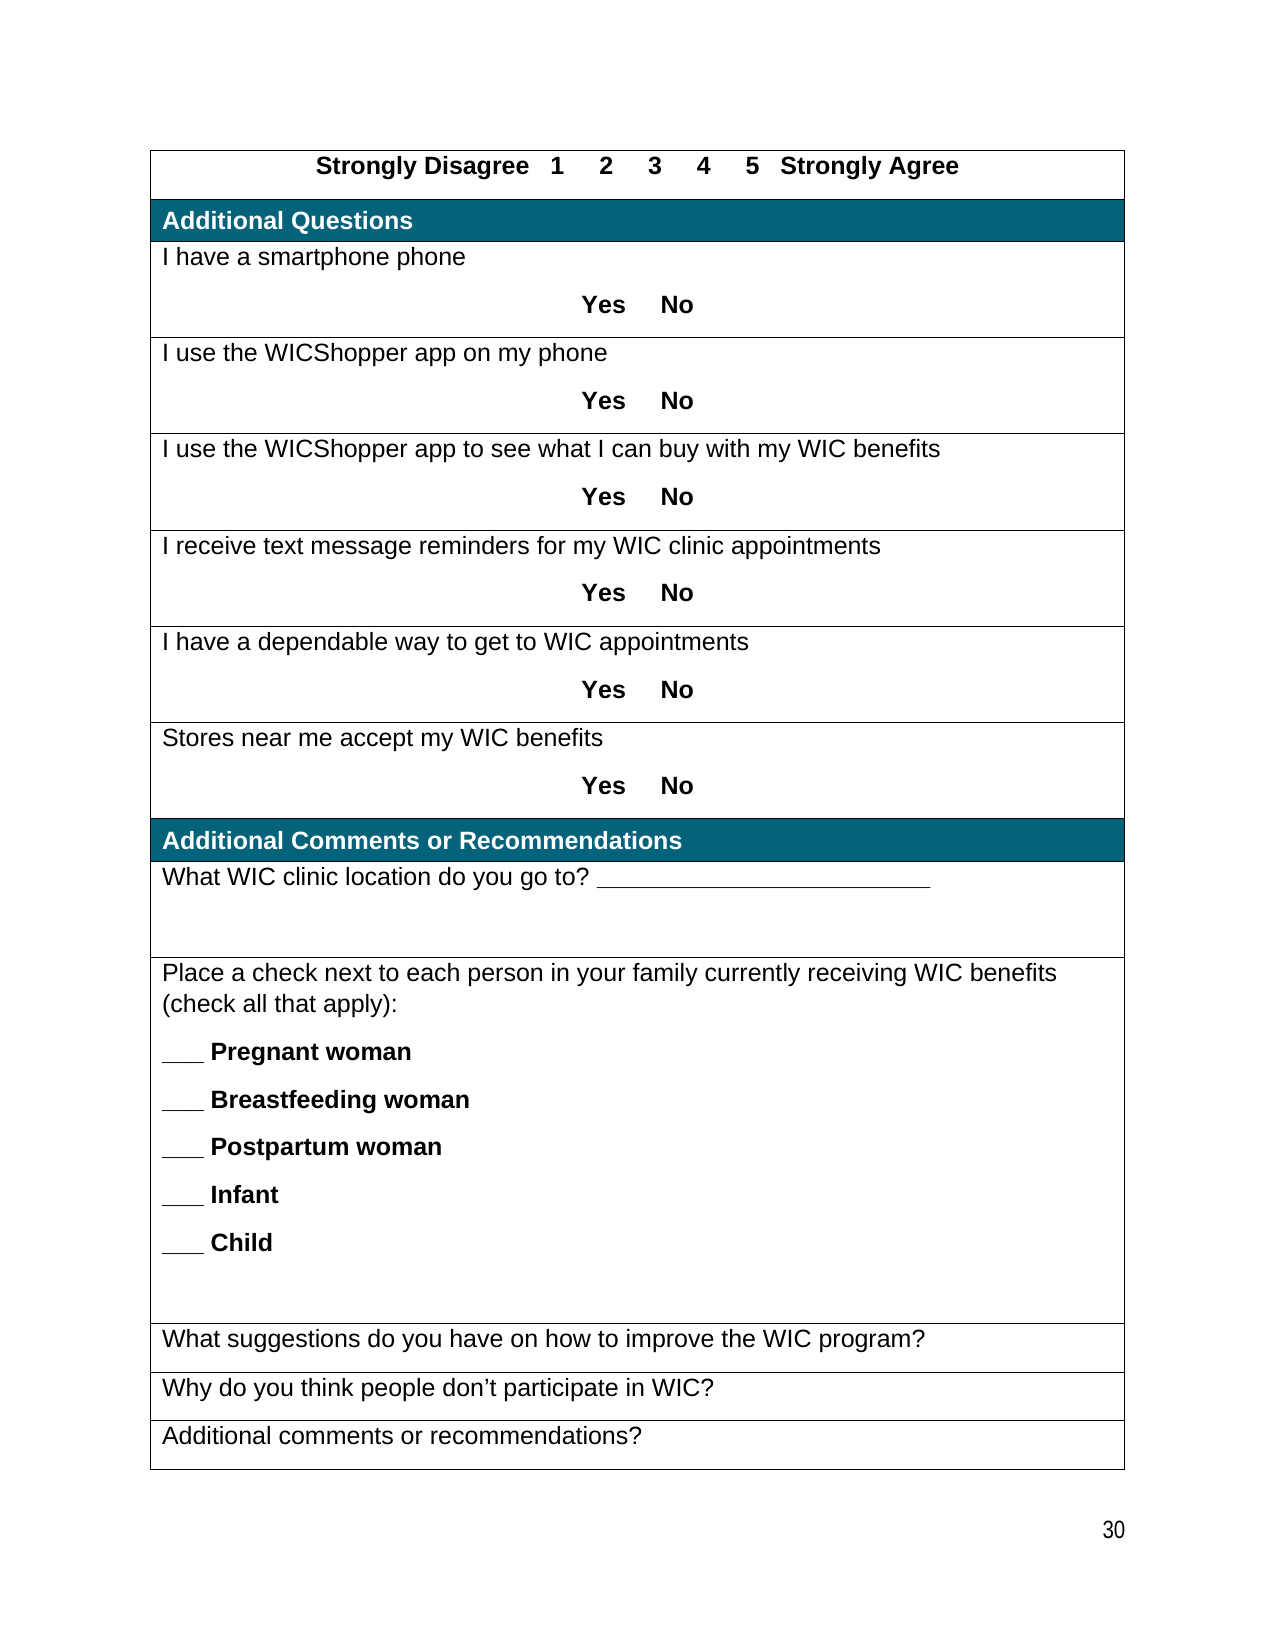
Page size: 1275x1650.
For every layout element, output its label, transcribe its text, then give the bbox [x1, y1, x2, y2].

table_cell I use the WICShopper app on my phone Yes No [151, 338, 1124, 433]
table_cell Additional comments or recommendations? [151, 1421, 1124, 1469]
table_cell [151, 151, 1124, 198]
table_cell Place a check next to each person in your family currently receiving WIC benefits (check all that apply): ___ Pregnant woman ___ Breastfeeding woman ___ Postpartum woman ___ Infant ___ Child [151, 958, 1124, 1323]
table_cell I have a dependable way to get to WIC appointments Yes No [151, 627, 1124, 722]
table_cell What WIC clinic location do you go to? ________________________ [151, 862, 1124, 957]
table_cell What suggestions do you have on how to improve the WIC program? [151, 1324, 1124, 1372]
table_cell Stores near me accept my WIC benefits Yes No [151, 723, 1124, 818]
table_cell Why do you think people don’t participate in WIC? [151, 1373, 1124, 1420]
table_cell I have a smartphone phone Yes No [151, 242, 1124, 337]
table_cell I use the WICShopper app to see what I can buy with my WIC benefits Yes No [151, 434, 1124, 529]
table_cell Additional Comments or Recommendations [151, 819, 1124, 861]
table_cell Additional Questions [151, 200, 1124, 241]
table_cell I receive text message reminders for my WIC clinic appointments Yes No [151, 531, 1124, 626]
